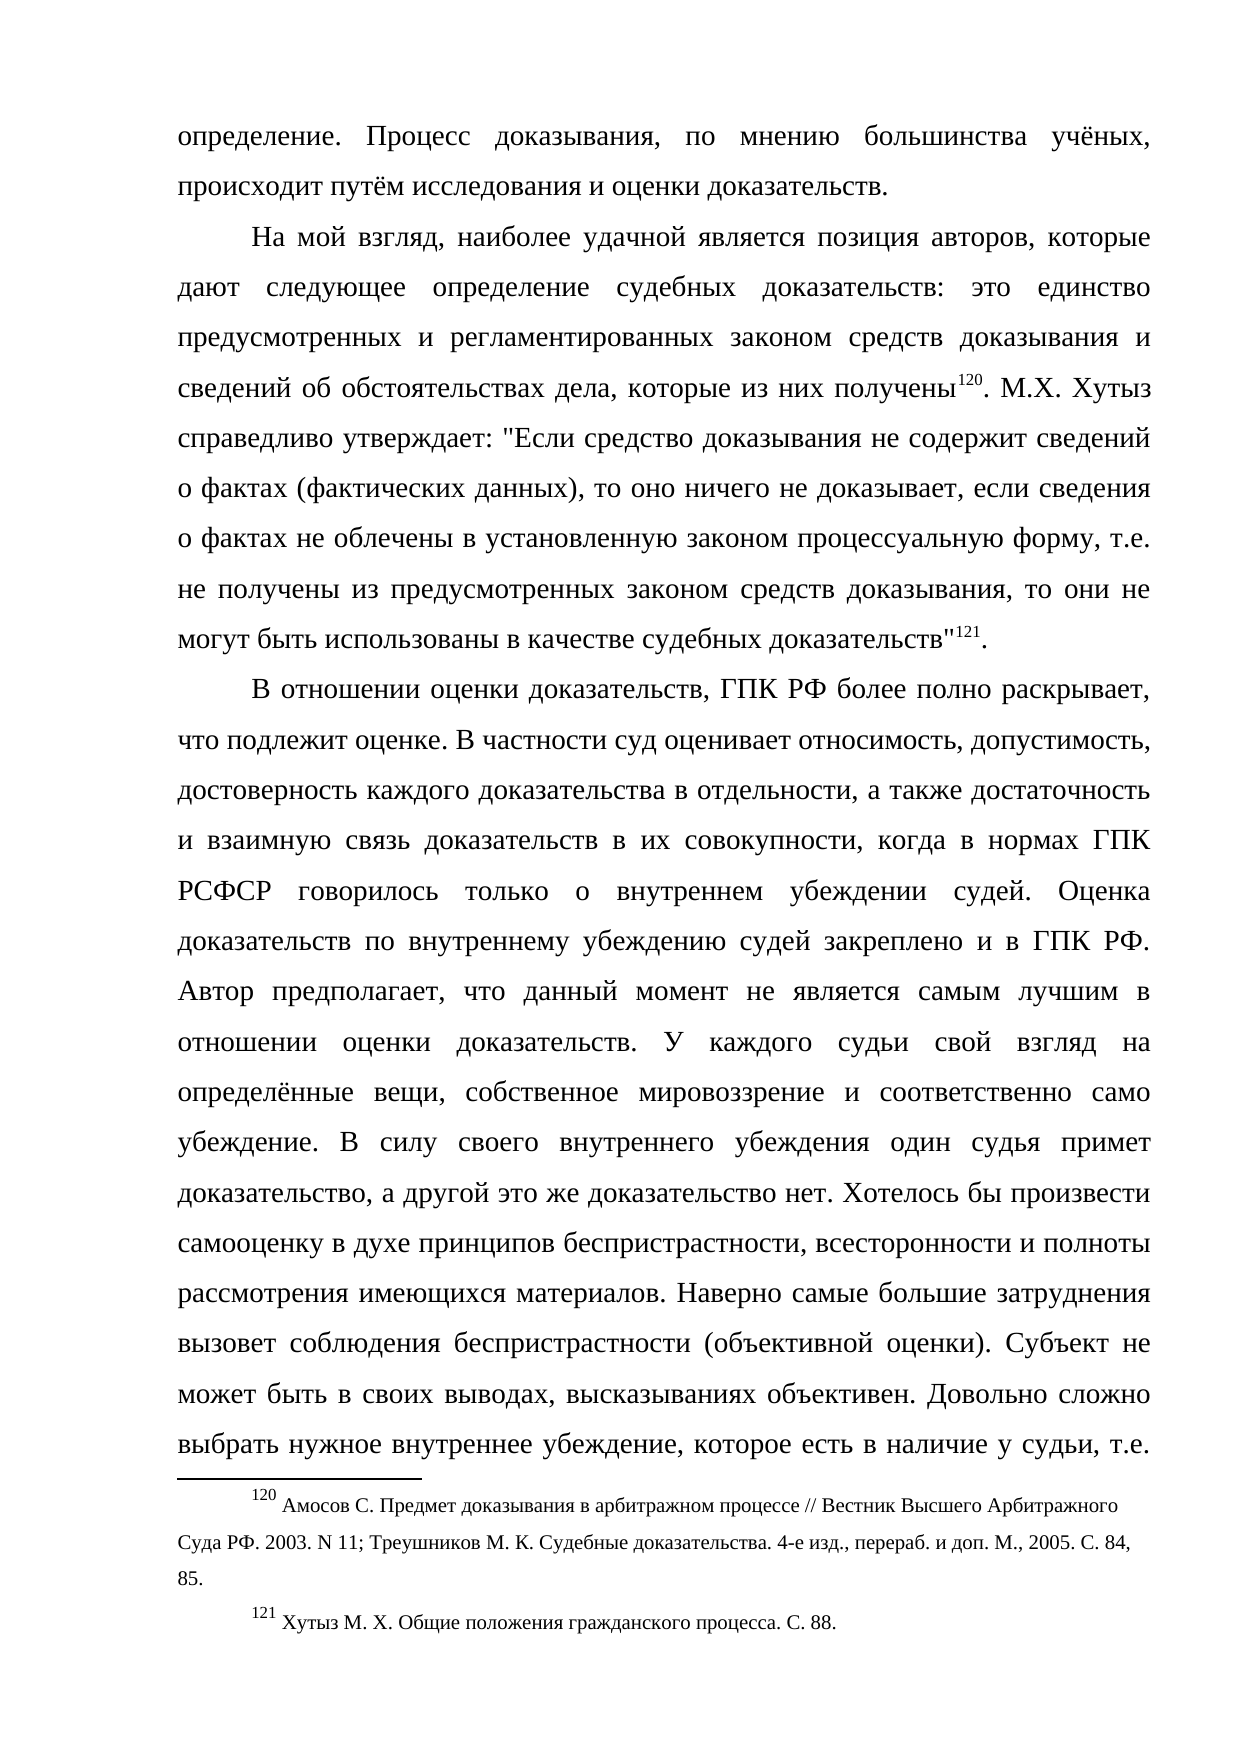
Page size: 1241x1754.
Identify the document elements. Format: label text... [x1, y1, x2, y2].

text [177, 672, 1152, 1460]
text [177, 118, 1152, 202]
text На мой взгляд, наиболее удачной является позиция авторов, которые дают следующее определение судебных доказательств: это единство предусмотренных и регламентированных законом средств доказывания и сведений об обстоятельствах дела, которые из них получены. М.Х. Хутыз справедливо утверждает: "Если средство доказывания не содержит сведений о фактах (фактических данных), то оно ничего не доказывает, если сведения о фактах не облечены в установленную законом процессуальную форму, т.е. не получены из предусмотренных законом средств доказывания, то они не могут быть использованы в качестве судебных доказательств". [177, 219, 1152, 655]
